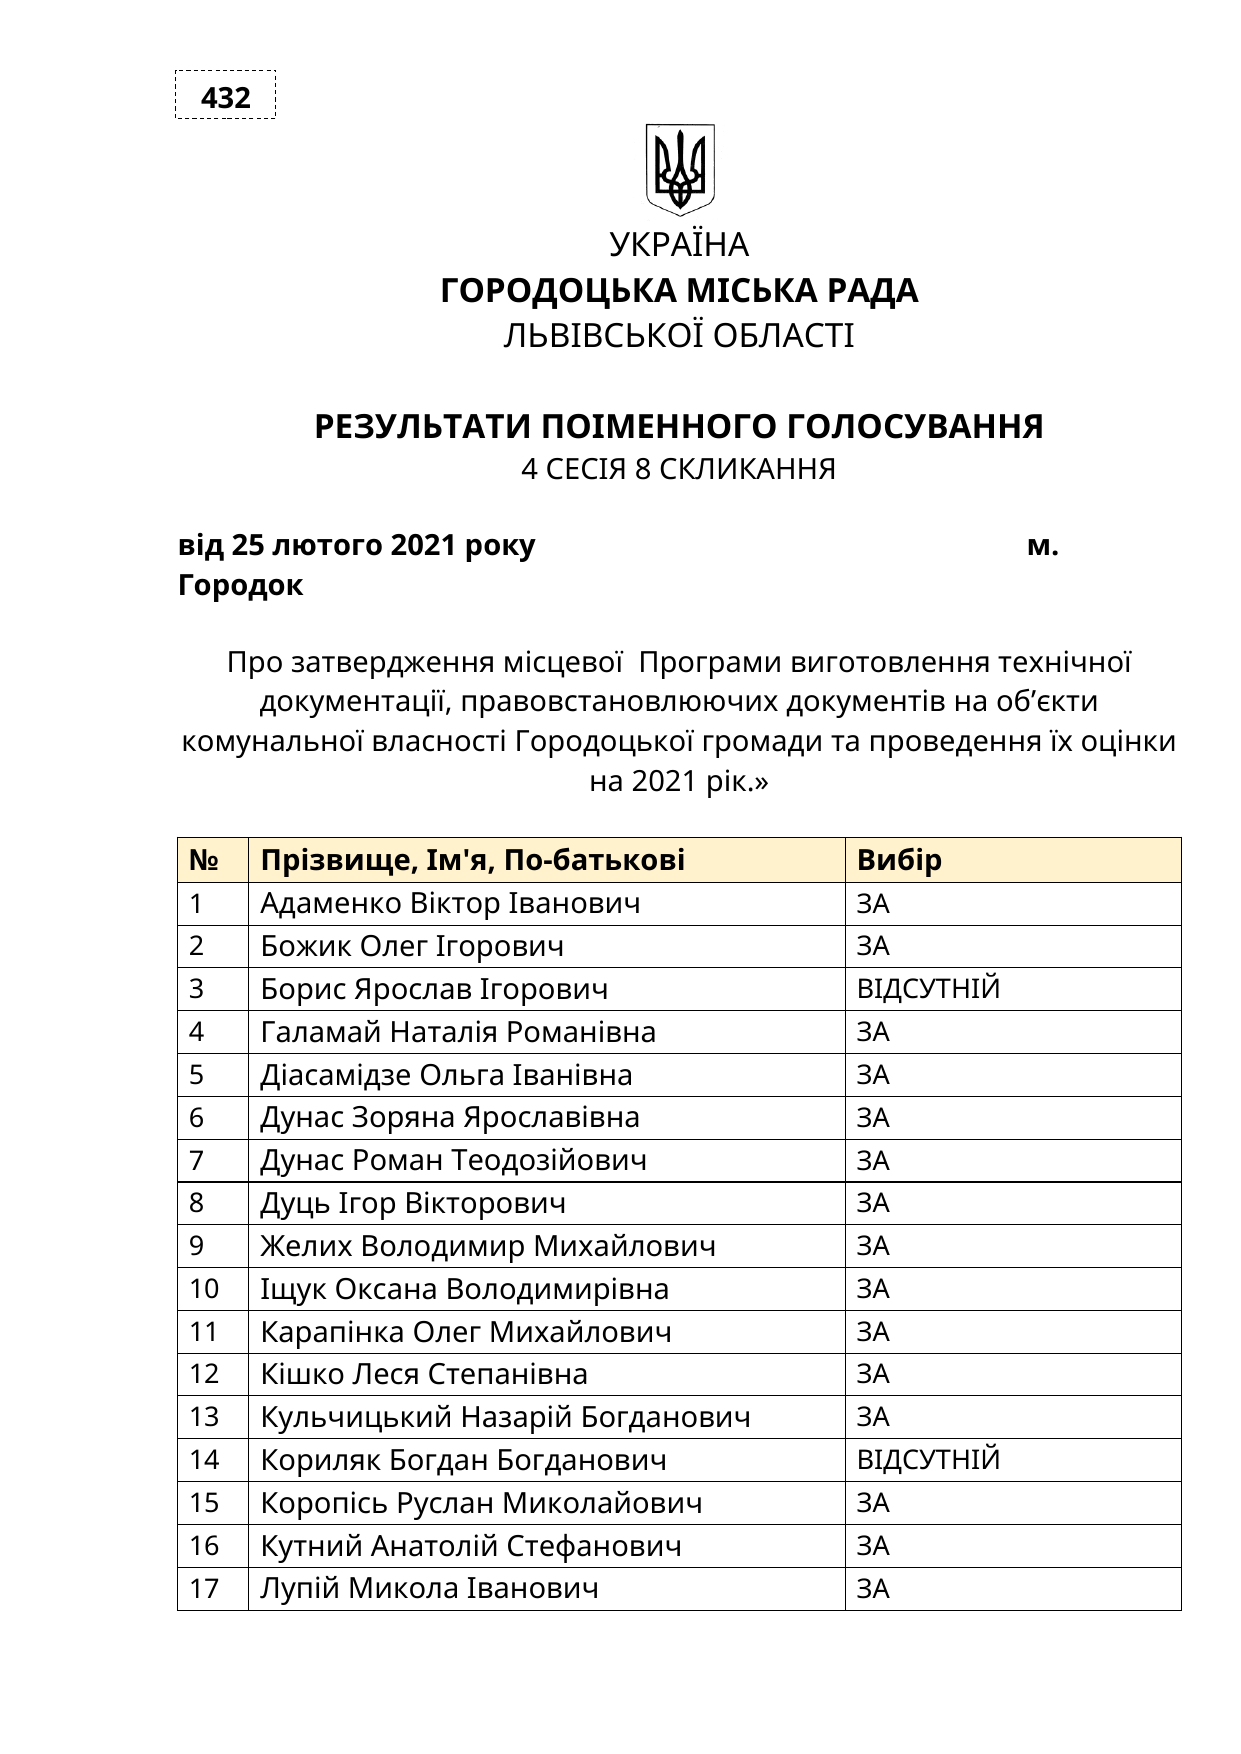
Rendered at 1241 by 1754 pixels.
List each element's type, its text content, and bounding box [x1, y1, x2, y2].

table_cell ЗА [846, 1568, 1181, 1609]
table_cell ЗА [846, 1268, 1181, 1310]
table_cell ЗА [846, 883, 1181, 924]
table_cell Дунас Зоряна Ярославівна [249, 1097, 845, 1138]
table_cell Кутний Анатолій Стефанович [249, 1525, 845, 1567]
table_cell Кульчицький Назарій Богданович [249, 1396, 845, 1438]
table_cell Дуць Ігор Вікторович [249, 1183, 845, 1224]
table_cell Дунас Роман Теодозійович [249, 1140, 845, 1181]
table_cell Галамай Наталія Романівна [249, 1011, 845, 1053]
text ЛЬВІВСЬКОЇ ОБЛАСТІ [177, 312, 1181, 357]
table_cell ЗА [846, 1140, 1181, 1181]
table_cell Кішко Леся Степанівна [249, 1354, 845, 1395]
table_cell 13 [178, 1396, 248, 1438]
table_cell 17 [178, 1568, 248, 1609]
table_cell 4 [178, 1011, 248, 1053]
table_header Вибір [846, 838, 1181, 882]
table_header Прізвище, Ім'я, По-батькові [249, 838, 845, 882]
table_cell 7 [178, 1140, 248, 1181]
table_cell Діасамідзе Ольга Іванівна [249, 1054, 845, 1096]
table_cell ЗА [846, 926, 1181, 967]
table_cell ЗА [846, 1396, 1181, 1438]
table_cell 10 [178, 1268, 248, 1310]
table_cell ЗА [846, 1525, 1181, 1567]
table_cell 5 [178, 1054, 248, 1096]
table_cell Борис Ярослав Ігорович [249, 968, 845, 1010]
table_cell Лупій Микола Іванович [249, 1568, 845, 1609]
table_cell ЗА [846, 1225, 1181, 1267]
table_cell Іщук Оксана Володимирівна [249, 1268, 845, 1310]
table_cell 9 [178, 1225, 248, 1267]
table_cell 1 [178, 883, 248, 924]
table_cell 16 [178, 1525, 248, 1567]
text від 25 лютого 2021 року м. Городок [177, 525, 1181, 604]
table_cell 14 [178, 1439, 248, 1481]
text Про затвердження місцевої Програми виготовлення технічної документації, правовстановлюючих документів на об’єкти комунальної власності Городоцької громади та проведення їх оцінки на 2021 рік.» [177, 641, 1181, 800]
picture [633, 118, 726, 221]
table_cell Карапінка Олег Михайлович [249, 1311, 845, 1353]
table_cell ЗА [846, 1354, 1181, 1395]
table_cell ЗА [846, 1183, 1181, 1224]
table_cell ЗА [846, 1097, 1181, 1138]
table_header № [178, 838, 248, 882]
text 4 СЕСІЯ 8 СКЛИКАННЯ [177, 448, 1181, 488]
table_cell ЗА [846, 1054, 1181, 1096]
table_cell 12 [178, 1354, 248, 1395]
text УКРАЇНА [177, 221, 1181, 266]
table_cell 3 [178, 968, 248, 1010]
table_cell Желих Володимир Михайлович [249, 1225, 845, 1267]
text ГОРОДОЦЬКА МІСЬКА РАДА [177, 266, 1181, 312]
table_cell Кориляк Богдан Богданович [249, 1439, 845, 1481]
table_cell ЗА [846, 1311, 1181, 1353]
table_cell 15 [178, 1482, 248, 1524]
table_cell 6 [178, 1097, 248, 1138]
table_cell Адаменко Віктор Іванович [249, 883, 845, 924]
table_cell 8 [178, 1183, 248, 1224]
table_cell Коропісь Руслан Миколайович [249, 1482, 845, 1524]
table_cell ВІДСУТНІЙ [846, 1439, 1181, 1481]
table_cell 11 [178, 1311, 248, 1353]
table_cell ВІДСУТНІЙ [846, 968, 1181, 1010]
table_cell 2 [178, 926, 248, 967]
table_cell ЗА [846, 1482, 1181, 1524]
text РЕЗУЛЬТАТИ ПОІМЕННОГО ГОЛОСУВАННЯ [177, 403, 1181, 448]
table_cell Божик Олег Ігорович [249, 926, 845, 967]
table_cell ЗА [846, 1011, 1181, 1053]
